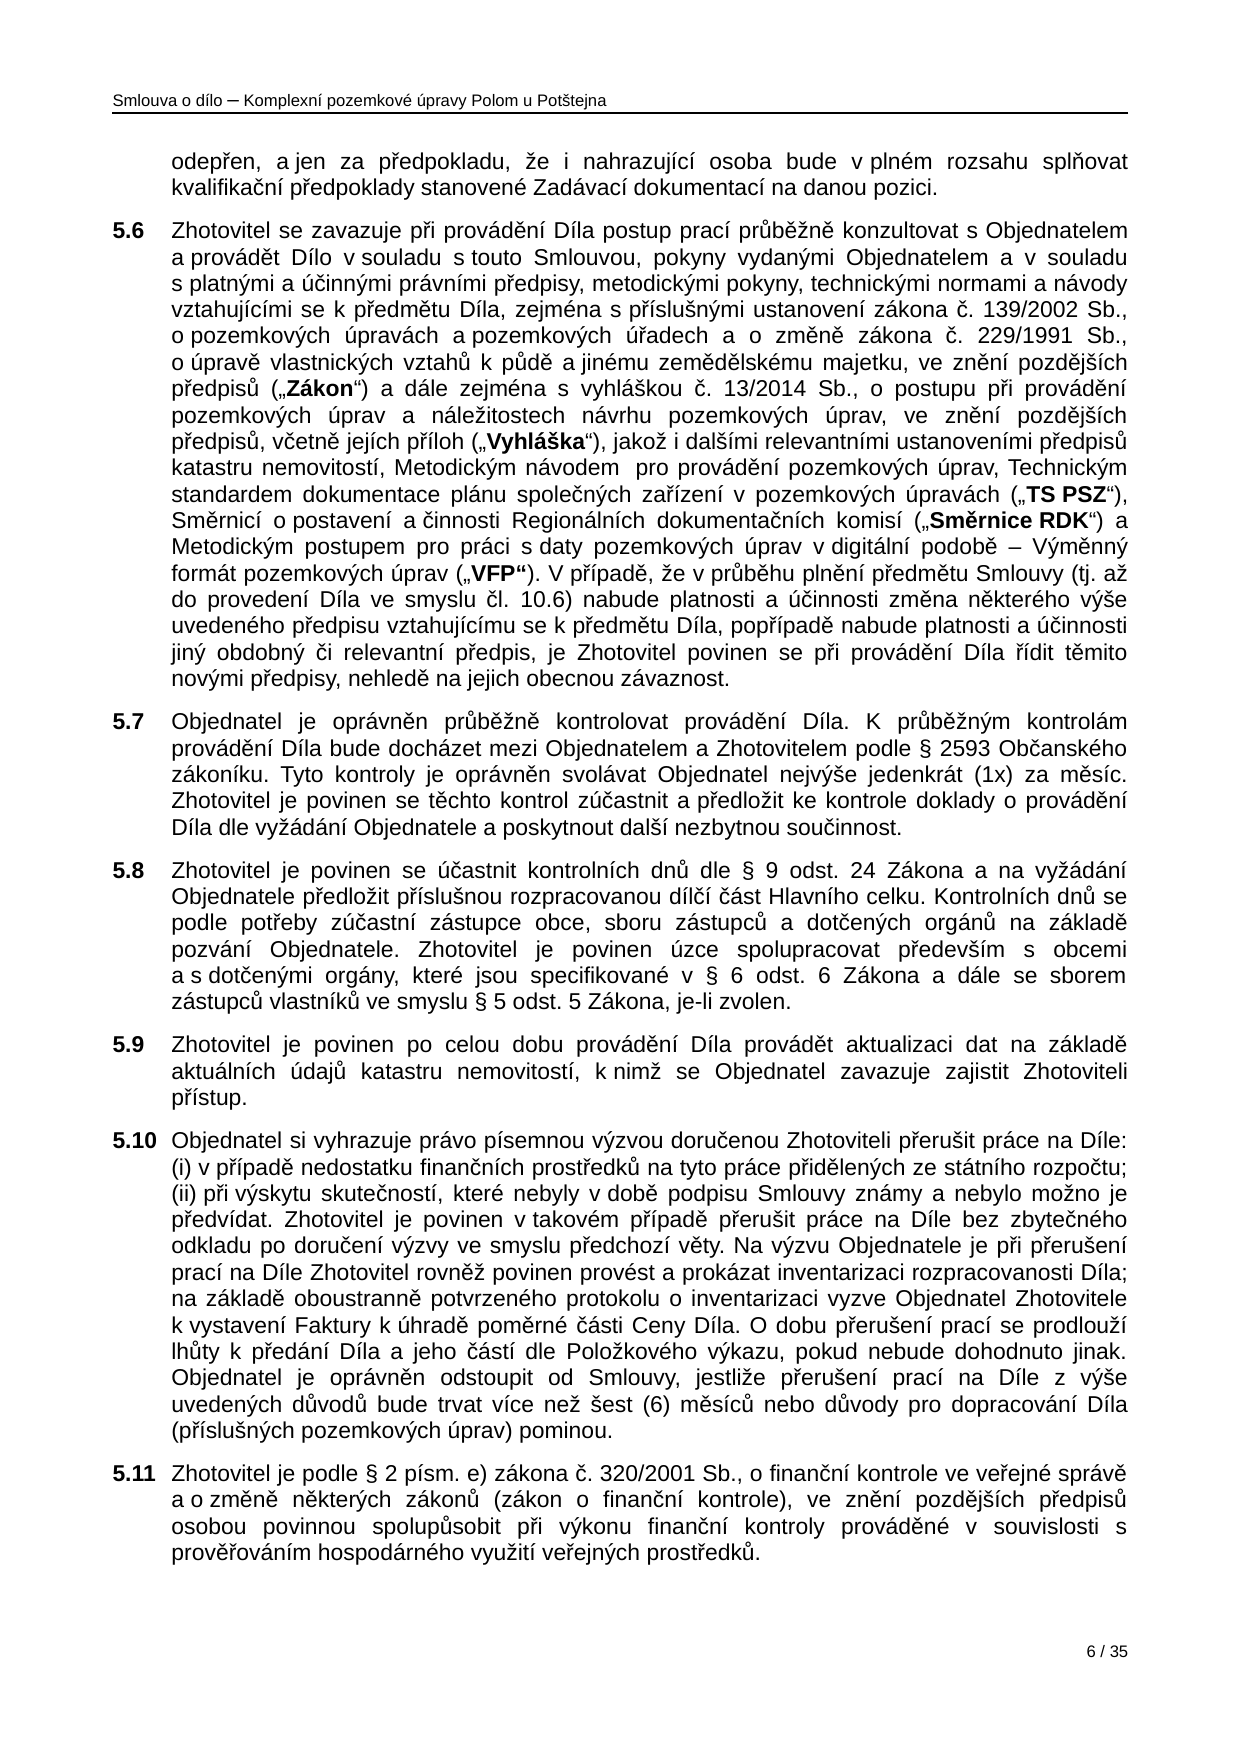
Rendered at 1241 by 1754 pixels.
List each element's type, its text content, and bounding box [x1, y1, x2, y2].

text Zhotovitel je povinen po celou dobu provádění Díla provádět aktualizaci dat na základě aktuálních údajů katastru nemovitostí, k nimž se Objednatel zavazuje zajistit Zhotoviteli přístup. [112, 1031, 1128, 1110]
text Zhotovitel je povinen se účastnit kontrolních dnů dle § 9 odst. 24 Zákona a na vyžádání Objednatele předložit příslušnou rozpracovanou dílčí část Hlavního celku. Kontrolních dnů se podle potřeby zúčastní zástupce obce, sboru zástupců a dotčených orgánů na základě pozvání Objednatele. Zhotovitel je povinen úzce spolupracovat především s obcemi a s dotčenými orgány, které jsou specifikované v § 6 odst. 6 Zákona a dále se sborem zástupců vlastníků ve smyslu § 5 odst. 5 Zákona, je-li zvolen. [112, 857, 1128, 1015]
text Objednatel je oprávněn průběžně kontrolovat provádění Díla. K průběžným kontrolám provádění Díla bude docházet mezi Objednatelem a Zhotovitelem podle § 2593 Občanského zákoníku. Tyto kontroly je oprávněn svolávat Objednatel nejvýše jedenkrát (1x) za měsíc. Zhotovitel je povinen se těchto kontrol zúčastnit a předložit ke kontrole doklady o provádění Díla dle vyžádání Objednatele a poskytnout další nezbytnou součinnost. [112, 708, 1128, 840]
text Zhotovitel je podle § 2 písm. e) zákona č. 320/2001 Sb., o finanční kontrole ve veřejné správě a o změně některých zákonů (zákon o finanční kontrole), ve znění pozdějších předpisů osobou povinnou spolupůsobit při výkonu finanční kontroly prováděné v souvislosti s prověřováním hospodárného využití veřejných prostředků. [112, 1460, 1128, 1565]
text Zhotovitel se zavazuje při provádění Díla postup prací průběžně konzultovat s Objednatelem a provádět Dílo v souladu s touto Smlouvou, pokyny vydanými Objednatelem a v souladu s platnými a účinnými právními předpisy, metodickými pokyny, technickými normami a návody vztahujícími se k předmětu Díla, zejména s příslušnými ustanovení zákona č. 139/2002 Sb., o pozemkových úpravách a pozemkových úřadech a o změně zákona č. 229/1991 Sb., o úpravě vlastnických vztahů k půdě a jinému zemědělskému majetku, ve znění pozdějších předpisů („Zákon“) a dále zejména s vyhláškou č. 13/2014 Sb., o postupu při provádění pozemkových úprav a náležitostech návrhu pozemkových úprav, ve znění pozdějších předpisů, včetně jejích příloh („Vyhláška“), jakož i dalšími relevantními ustanoveními předpisů katastru nemovitostí, Metodickým návodem pro provádění pozemkových úprav, Technickým standardem dokumentace plánu společných zařízení v pozemkových úpravách („TS PSZ“), Směrnicí o postavení a činnosti Regionálních dokumentačních komisí („Směrnice RDK“) a Metodickým postupem pro práci s daty pozemkových úprav v digitální podobě – Výměnný formát pozemkových úprav („VFP“). V případě, že v průběhu plnění předmětu Smlouvy (tj. až do provedení Díla ve smyslu čl. 10.6) nabude platnosti a účinnosti změna některého výše uvedeného předpisu vztahujícímu se k předmětu Díla, popřípadě nabude platnosti a účinnosti jiný obdobný či relevantní předpis, je Zhotovitel povinen se při provádění Díla řídit těmito novými předpisy, nehledě na jejich obecnou závaznost. [112, 217, 1128, 691]
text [112, 148, 1128, 200]
text Objednatel si vyhrazuje právo písemnou výzvou doručenou Zhotoviteli přerušit práce na Díle: (i) v případě nedostatku finančních prostředků na tyto práce přidělených ze státního rozpočtu; (ii) při výskytu skutečností, které nebyly v době podpisu Smlouvy známy a nebylo možno je předvídat. Zhotovitel je povinen v takovém případě přerušit práce na Díle bez zbytečného odkladu po doručení výzvy ve smyslu předchozí věty. Na výzvu Objednatele je při přerušení prací na Díle Zhotovitel rovněž povinen provést a prokázat inventarizaci rozpracovanosti Díla; na základě oboustranně potvrzeného protokolu o inventarizaci vyzve Objednatel Zhotovitele k vystavení Faktury k úhradě poměrné části Ceny Díla. O dobu přerušení prací se prodlouží lhůty k předání Díla a jeho částí dle Položkového výkazu, pokud nebude dohodnuto jinak. Objednatel je oprávněn odstoupit od Smlouvy, jestliže přerušení prací na Díle z výše uvedených důvodů bude trvat více než šest (6) měsíců nebo důvody pro dopracování Díla (příslušných pozemkových úprav) pominou. [112, 1127, 1128, 1443]
